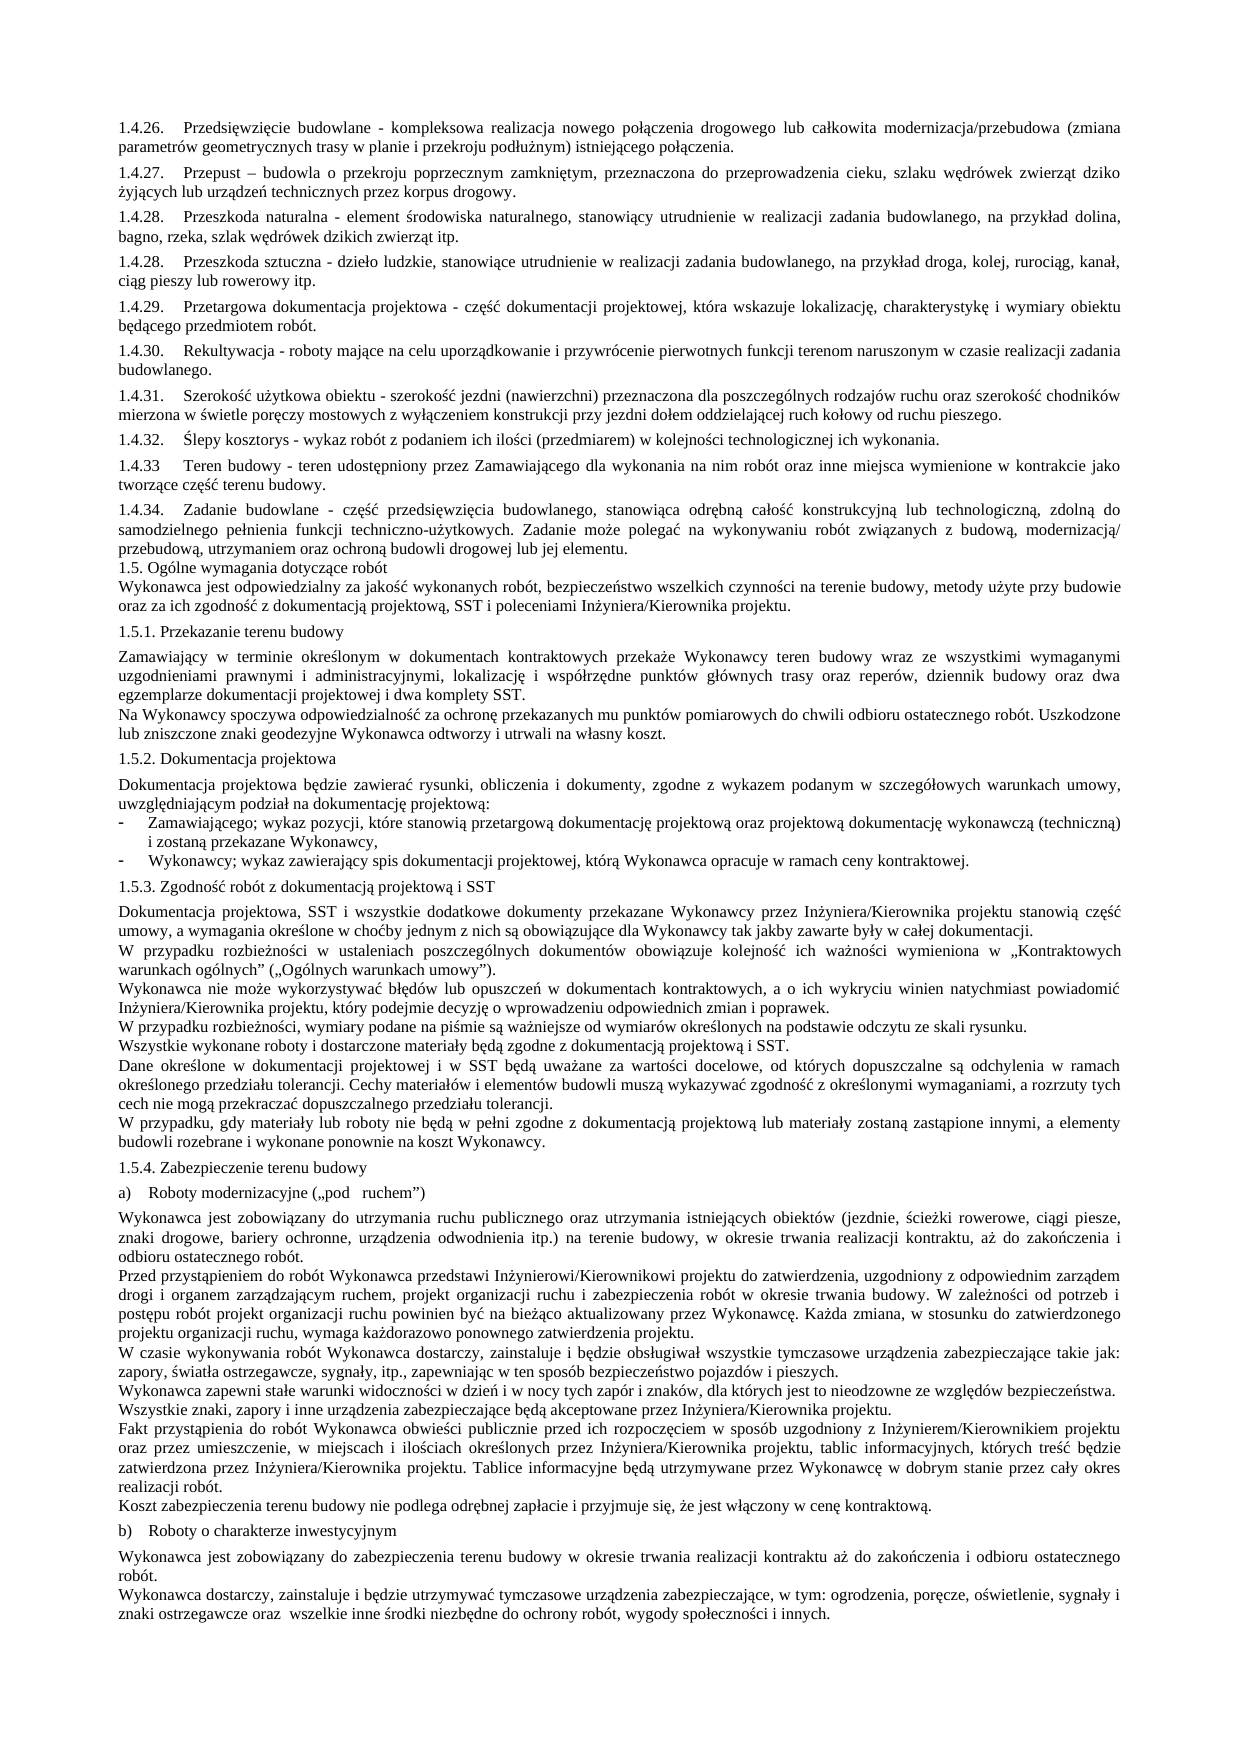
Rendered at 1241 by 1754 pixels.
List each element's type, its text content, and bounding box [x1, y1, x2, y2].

text Dane określone w dokumentacji projektowej i w SST będą uważane za wartości docelowe, od których dopuszczalne są odchylenia w ramach określonego przedziału tolerancji. Cechy materiałów i elementów budowli muszą wykazywać zgodność z określonymi wymaganiami, a rozrzuty tych cech nie mogą przekraczać dopuszczalnego przedziału tolerancji. [118, 1055, 1122, 1113]
text 1.4.29. Przetargowa dokumentacja projektowa - część dokumentacji projektowej, która wskazuje lokalizację, charakterystykę i wymiary obiektu będącego przedmiotem robót. [118, 296, 1122, 335]
text Wykonawca jest odpowiedzialny za jakość wykonanych robót, bezpieczeństwo wszelkich czynności na terenie budowy, metody użyte przy budowie oraz za ich zgodność z dokumentacją projektową, SST i poleceniami Inżyniera/Kierownika projektu. [118, 577, 1122, 615]
text W przypadku rozbieżności, wymiary podane na piśmie są ważniejsze od wymiarów określonych na podstawie odczytu ze skali rysunku. [118, 1017, 1122, 1036]
text Koszt zabezpieczenia terenu budowy nie podlega odrębnej zapłacie i przyjmuje się, że jest włączony w cenę kontraktową. [118, 1496, 1122, 1515]
text 1.5.3. Zgodność robót z dokumentacją projektową i SST [118, 877, 1122, 896]
text 1.4.32. Ślepy kosztorys - wykaz robót z podaniem ich ilości (przedmiarem) w kolejności technologicznej ich wykonania. [118, 430, 1122, 449]
list Zamawiającego; wykaz pozycji, które stanowią przetargową dokumentację projektową oraz projektową dokumentację wykonawczą (techniczną) i zostaną przekazane Wykonawcy, [118, 813, 1122, 851]
text Dokumentacja projektowa, SST i wszystkie dodatkowe dokumenty przekazane Wykonawcy przez Inżyniera/Kierownika projektu stanowią część umowy, a wymagania określone w choćby jednym z nich są obowiązujące dla Wykonawcy tak jakby zawarte były w całej dokumentacji. [118, 902, 1122, 940]
text Przed przystąpieniem do robót Wykonawca przedstawi Inżynierowi/Kierownikowi projektu do zatwierdzenia, uzgodniony z odpowiednim zarządem drogi i organem zarządzającym ruchem, projekt organizacji ruchu i zabezpieczenia robót w okresie trwania budowy. W zależności od potrzeb i postępu robót projekt organizacji ruchu powinien być na bieżąco aktualizowany przez Wykonawcę. Każda zmiana, w stosunku do zatwierdzonego projektu organizacji ruchu, wymaga każdorazowo ponownego zatwierdzenia projektu. [118, 1266, 1122, 1342]
text 1.4.31. Szerokość użytkowa obiektu - szerokość jezdni (nawierzchni) przeznaczona dla poszczególnych rodzajów ruchu oraz szerokość chodników mierzona w świetle poręczy mostowych z wyłączeniem konstrukcji przy jezdni dołem oddzielającej ruch kołowy od ruchu pieszego. [118, 386, 1122, 424]
text Zamawiający w terminie określonym w dokumentach kontraktowych przekaże Wykonawcy teren budowy wraz ze wszystkimi wymaganymi uzgodnieniami prawnymi i administracyjnymi, lokalizację i współrzędne punktów głównych trasy oraz reperów, dziennik budowy oraz dwa egzemplarze dokumentacji projektowej i dwa komplety SST. [118, 647, 1122, 704]
text 1.5.1. Przekazanie terenu budowy [118, 621, 1122, 641]
text Na Wykonawcy spoczywa odpowiedzialność za ochronę przekazanych mu punktów pomiarowych do chwili odbioru ostatecznego robót. Uszkodzone lub zniszczone znaki geodezyjne Wykonawca odtworzy i utrwali na własny koszt. [118, 704, 1122, 743]
text Wykonawca jest zobowiązany do utrzymania ruchu publicznego oraz utrzymania istniejących obiektów (jezdnie, ścieżki rowerowe, ciągi piesze, znaki drogowe, bariery ochronne, urządzenia odwodnienia itp.) na terenie budowy, w okresie trwania realizacji kontraktu, aż do zakończenia i odbioru ostatecznego robót. [118, 1208, 1122, 1266]
text W czasie wykonywania robót Wykonawca dostarczy, zainstaluje i będzie obsługiwał wszystkie tymczasowe urządzenia zabezpieczające takie jak: zapory, światła ostrzegawcze, sygnały, itp., zapewniając w ten sposób bezpieczeństwo pojazdów i pieszych. [118, 1342, 1122, 1381]
text Fakt przystąpienia do robót Wykonawca obwieści publicznie przed ich rozpoczęciem w sposób uzgodniony z Inżynierem/Kierownikiem projektu oraz przez umieszczenie, w miejscach i ilościach określonych przez Inżyniera/Kierownika projektu, tablic informacyjnych, których treść będzie zatwierdzona przez Inżyniera/Kierownika projektu. Tablice informacyjne będą utrzymywane przez Wykonawcę w dobrym stanie przez cały okres realizacji robót. [118, 1419, 1122, 1496]
text Wykonawca nie może wykorzystywać błędów lub opuszczeń w dokumentach kontraktowych, a o ich wykryciu winien natychmiast powiadomić Inżyniera/Kierownika projektu, który podejmie decyzję o wprowadzeniu odpowiednich zmian i poprawek. [118, 979, 1122, 1017]
text Wykonawca dostarczy, zainstaluje i będzie utrzymywać tymczasowe urządzenia zabezpieczające, w tym: ogrodzenia, poręcze, oświetlenie, sygnały i znaki ostrzegawcze oraz wszelkie inne środki niezbędne do ochrony robót, wygody społeczności i innych. [118, 1585, 1122, 1623]
text Wszystkie wykonane roboty i dostarczone materiały będą zgodne z dokumentacją projektową i SST. [118, 1036, 1122, 1055]
text 1.4.28. Przeszkoda naturalna - element środowiska naturalnego, stanowiący utrudnienie w realizacji zadania budowlanego, na przykład dolina, bagno, rzeka, szlak wędrówek dzikich zwierząt itp. [118, 207, 1122, 246]
list Roboty o charakterze inwestycyjnym [118, 1521, 1122, 1540]
text Wszystkie znaki, zapory i inne urządzenia zabezpieczające będą akceptowane przez Inżyniera/Kierownika projektu. [118, 1400, 1122, 1419]
text Dokumentacja projektowa będzie zawierać rysunki, obliczenia i dokumenty, zgodne z wykazem podanym w szczegółowych warunkach umowy, uwzględniającym podział na dokumentację projektową: [118, 774, 1122, 813]
text Wykonawca zapewni stałe warunki widoczności w dzień i w nocy tych zapór i znaków, dla których jest to nieodzowne ze względów bezpieczeństwa. [118, 1381, 1122, 1400]
text 1.4.33 Teren budowy - teren udostępniony przez Zamawiającego dla wykonania na nim robót oraz inne miejsca wymienione w kontrakcie jako tworzące część terenu budowy. [118, 456, 1122, 494]
text 1.4.34. Zadanie budowlane - część przedsięwzięcia budowlanego, stanowiąca odrębną całość konstrukcyjną lub technologiczną, zdolną do samodzielnego pełnienia funkcji techniczno-użytkowych. Zadanie może polegać na wykonywaniu robót związanych z budową, modernizacją/ przebudową, utrzymaniem oraz ochroną budowli drogowej lub jej elementu. [118, 500, 1122, 558]
text 1.4.26. Przedsięwzięcie budowlane - kompleksowa realizacja nowego połączenia drogowego lub całkowita modernizacja/przebudowa (zmiana parametrów geometrycznych trasy w planie i przekroju podłużnym) istniejącego połączenia. [118, 118, 1122, 156]
text Wykonawca jest zobowiązany do zabezpieczenia terenu budowy w okresie trwania realizacji kontraktu aż do zakończenia i odbioru ostatecznego robót. [118, 1547, 1122, 1585]
list Wykonawcy; wykaz zawierający spis dokumentacji projektowej, którą Wykonawca opracuje w ramach ceny kontraktowej. [118, 851, 1122, 870]
text 1.5.2. Dokumentacja projektowa [118, 749, 1122, 768]
text 1.5.4. Zabezpieczenie terenu budowy [118, 1157, 1122, 1177]
text 1.4.28. Przeszkoda sztuczna - dzieło ludzkie, stanowiące utrudnienie w realizacji zadania budowlanego, na przykład droga, kolej, rurociąg, kanał, ciąg pieszy lub rowerowy itp. [118, 252, 1122, 290]
list Roboty modernizacyjne („pod ruchem”) [118, 1183, 1122, 1202]
text 1.5. Ogólne wymagania dotyczące robót [118, 558, 1122, 577]
text W przypadku, gdy materiały lub roboty nie będą w pełni zgodne z dokumentacją projektową lub materiały zostaną zastąpione innymi, a elementy budowli rozebrane i wykonane ponownie na koszt Wykonawcy. [118, 1113, 1122, 1151]
text 1.4.30. Rekultywacja - roboty mające na celu uporządkowanie i przywrócenie pierwotnych funkcji terenom naruszonym w czasie realizacji zadania budowlanego. [118, 341, 1122, 379]
text 1.4.27. Przepust – budowla o przekroju poprzecznym zamkniętym, przeznaczona do przeprowadzenia cieku, szlaku wędrówek zwierząt dziko żyjących lub urządzeń technicznych przez korpus drogowy. [118, 163, 1122, 201]
text W przypadku rozbieżności w ustaleniach poszczególnych dokumentów obowiązuje kolejność ich ważności wymieniona w „Kontraktowych warunkach ogólnych” („Ogólnych warunkach umowy”). [118, 940, 1122, 979]
